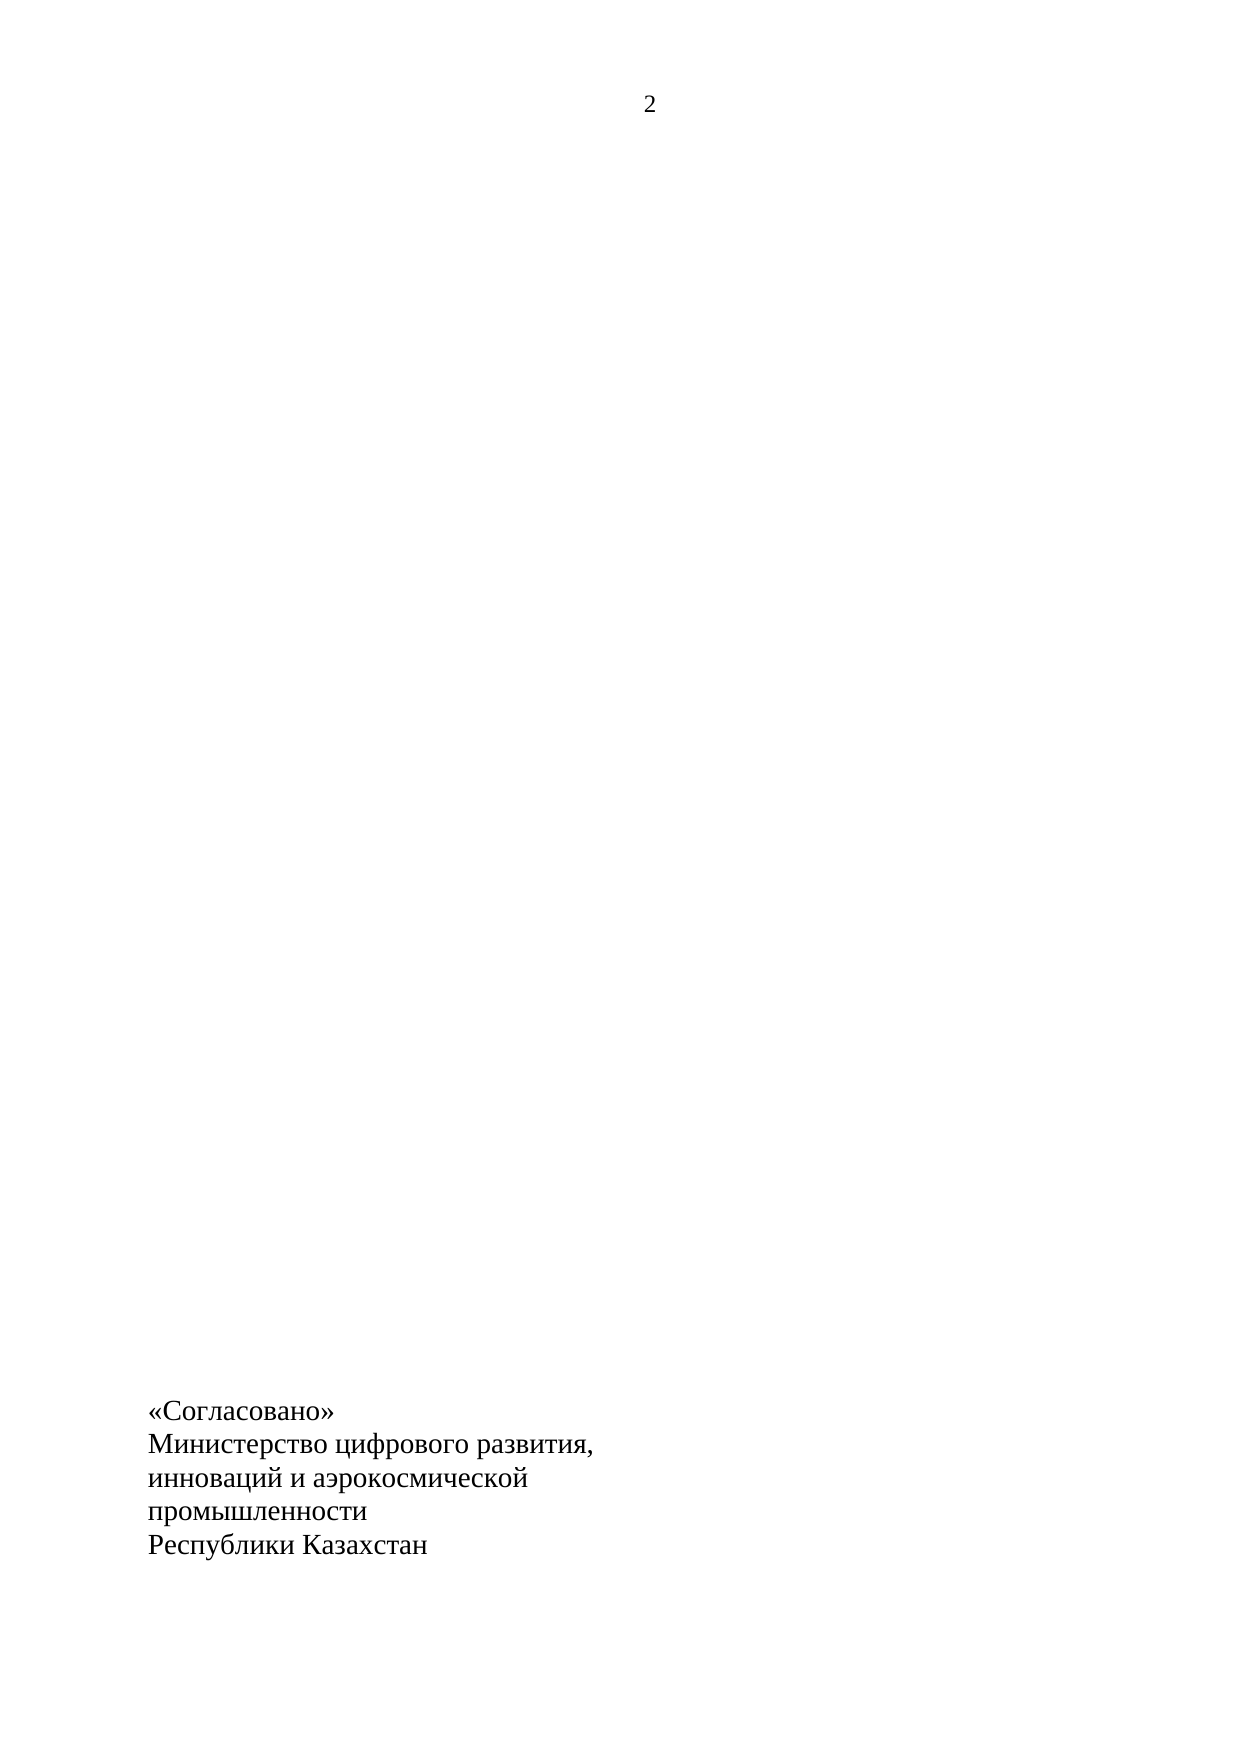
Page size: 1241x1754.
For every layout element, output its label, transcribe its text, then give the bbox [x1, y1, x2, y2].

text «Согласовано» [148, 1393, 1152, 1426]
text инноваций и аэрокосмической [148, 1460, 1152, 1493]
text промышленности [148, 1493, 1152, 1527]
text Республики Казахстан [148, 1527, 1152, 1560]
text Министерство цифрового развития, [148, 1426, 1152, 1460]
